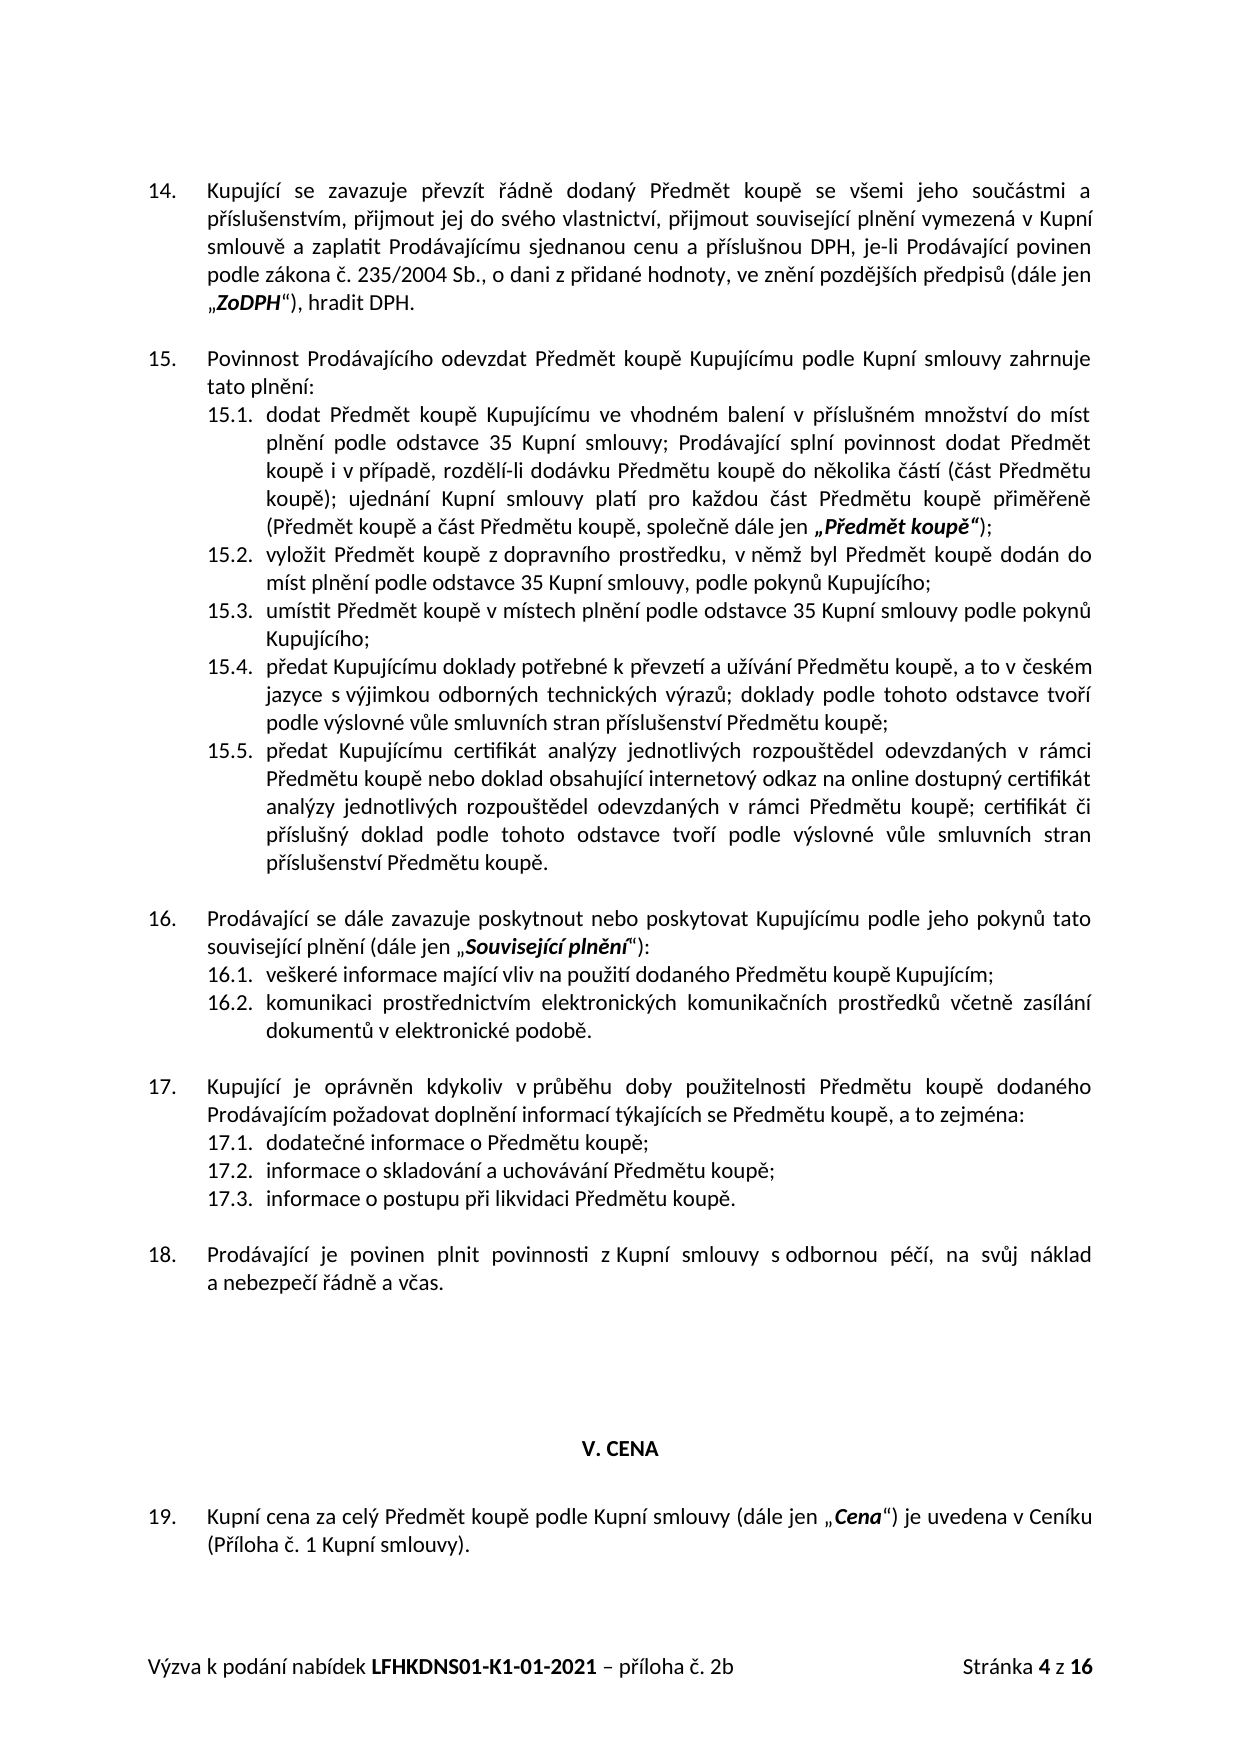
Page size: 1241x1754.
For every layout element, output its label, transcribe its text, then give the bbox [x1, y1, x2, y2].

list komunikaci prostřednictvím elektronických komunikačních prostředků včetně zasílání dokumentů v elektronické podobě. [207, 988, 1092, 1044]
list Kupující je oprávněn kdykoliv v průběhu doby použitelnosti Předmětu koupě dodaného Prodávajícím požadovat doplnění informací týkajících se Předmětu koupě, a to zejména: [148, 1072, 1092, 1128]
list Prodávající se dále zavazuje poskytnout nebo poskytovat Kupujícímu podle jeho pokynů tato související plnění (dále jen „Související plnění“): [148, 904, 1092, 960]
list Prodávající je povinen plnit povinnosti z Kupní smlouvy s odbornou péčí, na svůj náklad a nebezpečí řádně a včas. [148, 1241, 1092, 1297]
list Kupující se zavazuje převzít řádně dodaný Předmět koupě se všemi jeho součástmi a příslušenstvím, přijmout jej do svého vlastnictví, přijmout související plnění vymezená v Kupní smlouvě a zaplatit Prodávajícímu sjednanou cenu a příslušnou DPH, je-li Prodávající povinen podle zákona č. 235/2004 Sb., o dani z přidané hodnoty, ve znění pozdějších předpisů (dále jen „ZoDPH“), hradit DPH. [148, 176, 1092, 316]
list veškeré informace mající vliv na použití dodaného Předmětu koupě Kupujícím; [207, 960, 1092, 988]
list vyložit Předmět koupě z dopravního prostředku, v němž byl Předmět koupě dodán do míst plnění podle odstavce 35 Kupní smlouvy, podle pokynů Kupujícího; [207, 540, 1092, 596]
subtitle CENA [148, 1434, 1092, 1462]
list informace o postupu při likvidaci Předmětu koupě. [207, 1184, 1092, 1212]
list předat Kupujícímu doklady potřebné k převzetí a užívání Předmětu koupě, a to v českém jazyce s výjimkou odborných technických výrazů; doklady podle tohoto odstavce tvoří podle výslovné vůle smluvních stran příslušenství Předmětu koupě; [207, 652, 1092, 736]
list Kupní cena za celý Předmět koupě podle Kupní smlouvy (dále jen „Cena“) je uvedena v Ceníku (Příloha č. 1 Kupní smlouvy). [148, 1502, 1092, 1558]
list umístit Předmět koupě v místech plnění podle odstavce 35 Kupní smlouvy podle pokynů Kupujícího; [207, 596, 1092, 652]
list předat Kupujícímu certifikát analýzy jednotlivých rozpouštědel odevzdaných v rámci Předmětu koupě nebo doklad obsahující internetový odkaz na online dostupný certifikát analýzy jednotlivých rozpouštědel odevzdaných v rámci Předmětu koupě; certifikát či příslušný doklad podle tohoto odstavce tvoří podle výslovné vůle smluvních stran příslušenství Předmětu koupě. [207, 736, 1092, 876]
list dodatečné informace o Předmětu koupě; [207, 1128, 1092, 1156]
list informace o skladování a uchovávání Předmětu koupě; [207, 1156, 1092, 1184]
list Povinnost Prodávajícího odevzdat Předmět koupě Kupujícímu podle Kupní smlouvy zahrnuje tato plnění: [148, 344, 1092, 400]
list dodat Předmět koupě Kupujícímu ve vhodném balení v příslušném množství do míst plnění podle odstavce 35 Kupní smlouvy; Prodávající splní povinnost dodat Předmět koupě i v případě, rozdělí-li dodávku Předmětu koupě do několika částí (část Předmětu koupě); ujednání Kupní smlouvy platí pro každou část Předmětu koupě přiměřeně (Předmět koupě a část Předmětu koupě, společně dále jen „Předmět koupě“); [207, 400, 1092, 540]
